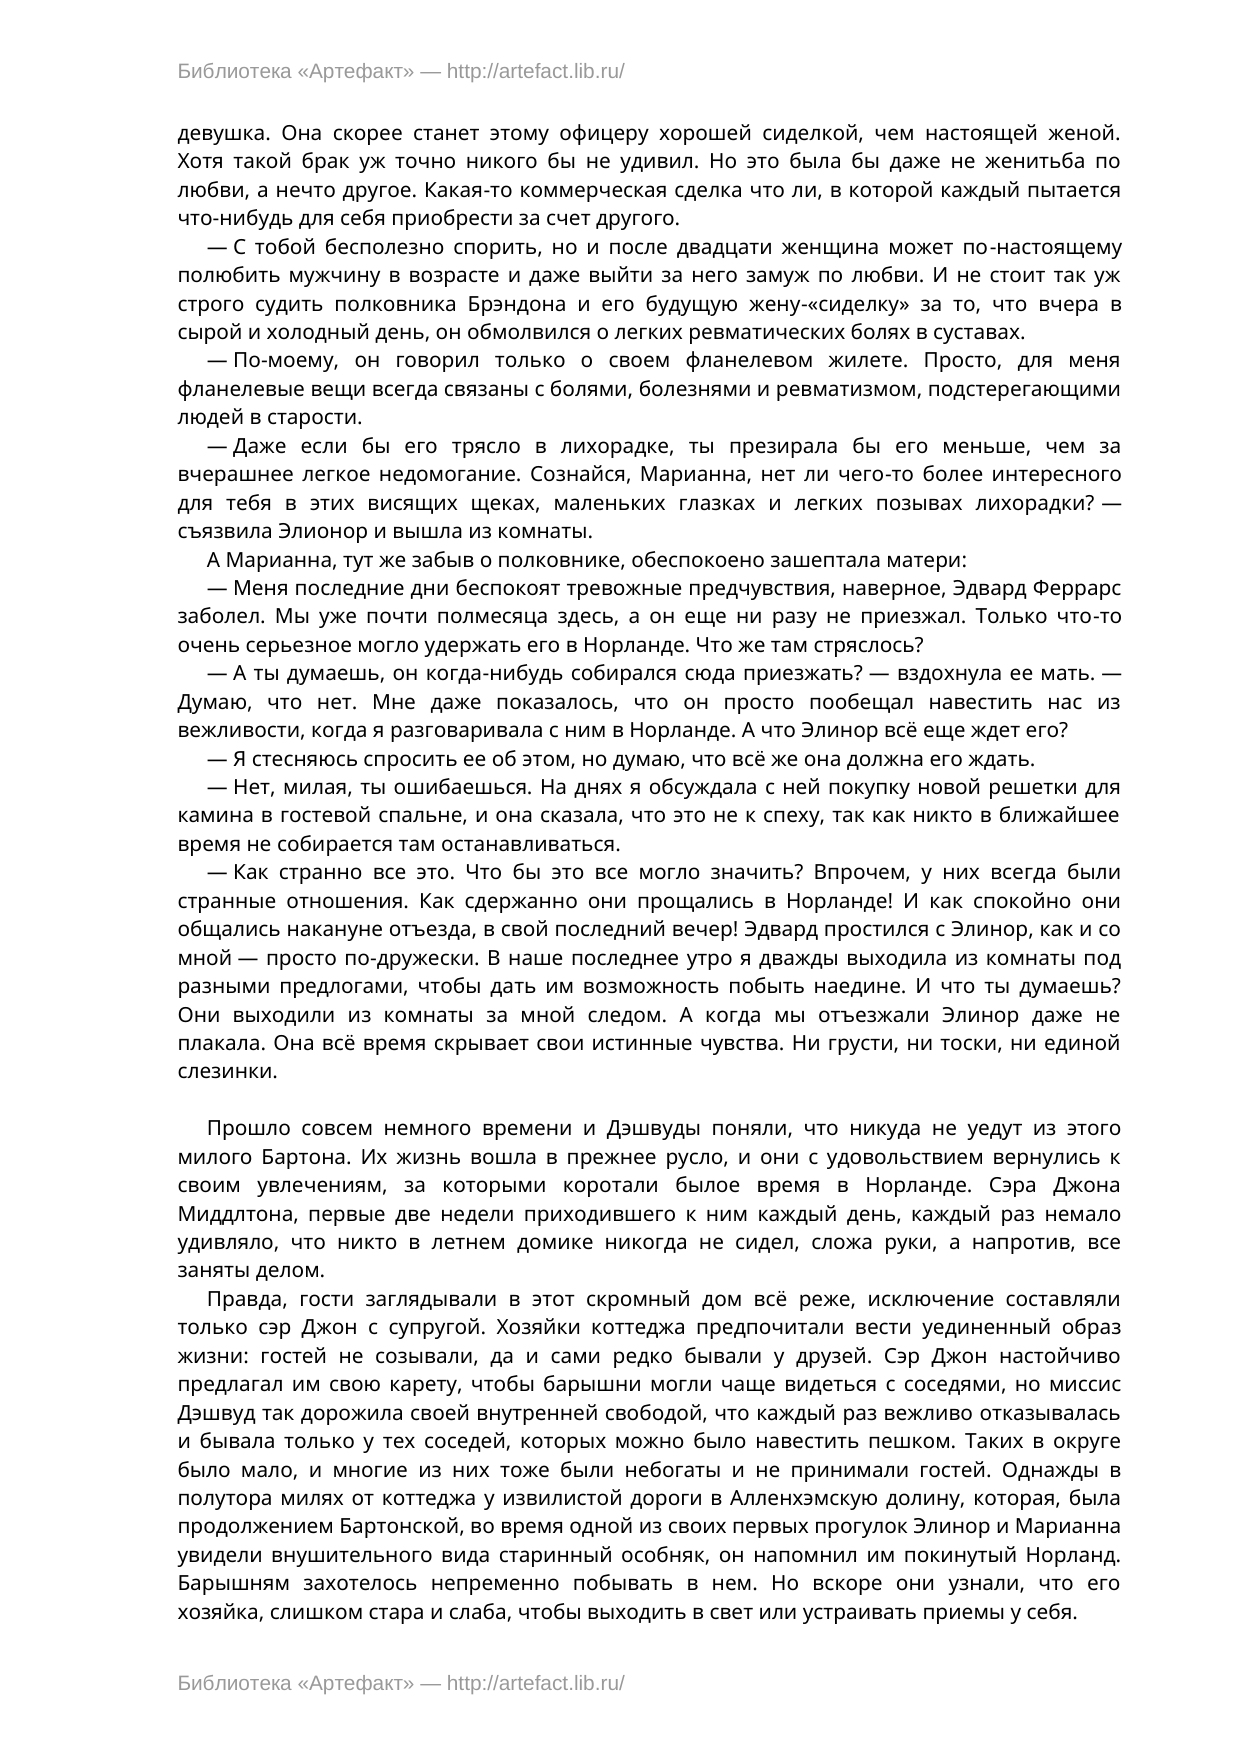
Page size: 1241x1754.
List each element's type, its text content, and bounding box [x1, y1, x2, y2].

text Прошло совсем немного времени и Дэшвуды поняли, что никуда не уедут из этого милого Бартона. Их жизнь вошла в прежнее русло, и они с удовольствием вернулись к своим увлечениям, за которыми коротали былое время в Норланде. Сэра Джона Миддлтона, первые две недели приходившего к ним каждый день, каждый раз немало удивляло, что никто в летнем домике никогда не сидел, сложа руки, а напротив, все заняты делом. [177, 1113, 1122, 1284]
text А Марианна, тут же забыв о полковнике, обеспокоено зашептала матери: [177, 545, 1122, 573]
text — Даже если бы его трясло в лихорадке, ты презирала бы его меньше, чем за вчерашнее легкое недомогание. Сознайся, Марианна, нет ли чего-то более интересного для тебя в этих висящих щеках, маленьких глазках и легких позывах лихорадки? — съязвила Элионор и вышла из комнаты. [177, 431, 1122, 545]
text — Нет, милая, ты ошибаешься. На днях я обсуждала с ней покупку новой решетки для камина в гостевой спальне, и она сказала, что это не к спеху, так как никто в ближайшее время не собирается там останавливаться. [177, 772, 1122, 857]
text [177, 118, 1122, 232]
text Правда, гости заглядывали в этот скромный дом всё реже, исключение составляли только сэр Джон с супругой. Хозяйки коттеджа предпочитали вести уединенный образ жизни: гостей не созывали, да и сами редко бывали у друзей. Сэр Джон настойчиво предлагал им свою карету, чтобы барышни могли чаще видеться с соседями, но миссис Дэшвуд так дорожила своей внутренней свободой, что каждый раз вежливо отказывалась и бывала только у тех соседей, которых можно было навестить пешком. Таких в округе было мало, и многие из них тоже были небогаты и не принимали гостей. Однажды в полутора милях от коттеджа у извилистой дороги в Алленхэмскую долину, которая, была продолжением Бартонской, во время одной из своих первых прогулок Элинор и Марианна увидели внушительного вида старинный особняк, он напомнил им покинутый Норланд. Барышням захотелось непременно побывать в нем. Но вскоре они узнали, что его хозяйка, слишком стара и слаба, чтобы выходить в свет или устраивать приемы у себя. [177, 1284, 1122, 1625]
text — С тобой бесполезно спорить, но и после двадцати женщина может по-настоящему полюбить мужчину в возрасте и даже выйти за него замуж по любви. И не стоит так уж строго судить полковника Брэндона и его будущую жену-«сиделку» за то, что вчера в сырой и холодный день, он обмолвился о легких ревматических болях в суставах. [177, 232, 1122, 346]
text — А ты думаешь, он когда-нибудь собирался сюда приезжать? — вздохнула ее мать. — Думаю, что нет. Мне даже показалось, что он просто пообещал навестить нас из вежливости, когда я разговаривала с ним в Норланде. А что Элинор всё еще ждет его? [177, 658, 1122, 744]
text — Как странно все это. Что бы это все могло значить? Впрочем, у них всегда были странные отношения. Как сдержанно они прощались в Норланде! И как спокойно они общались накануне отъезда, в свой последний вечер! Эдвард простился с Элинор, как и со мной — просто по-дружески. В наше последнее утро я дважды выходила из комнаты под разными предлогами, чтобы дать им возможность побыть наедине. И что ты думаешь? Они выходили из комнаты за мной следом. А когда мы отъезжали Элинор даже не плакала. Она всё время скрывает свои истинные чувства. Ни грусти, ни тоски, ни единой слезинки. [177, 857, 1122, 1085]
text — Меня последние дни беспокоят тревожные предчувствия, наверное, Эдвард Феррарс заболел. Мы уже почти полмесяца здесь, а он еще ни разу не приезжал. Только что-то очень серьезное могло удержать его в Норланде. Что же там стряслось? [177, 573, 1122, 658]
text — По-моему, он говорил только о своем фланелевом жилете. Просто, для меня фланелевые вещи всегда связаны с болями, болезнями и ревматизмом, подстерегающими людей в старости. [177, 346, 1122, 431]
text — Я стесняюсь спросить ее об этом, но думаю, что всё же она должна его ждать. [177, 744, 1122, 772]
